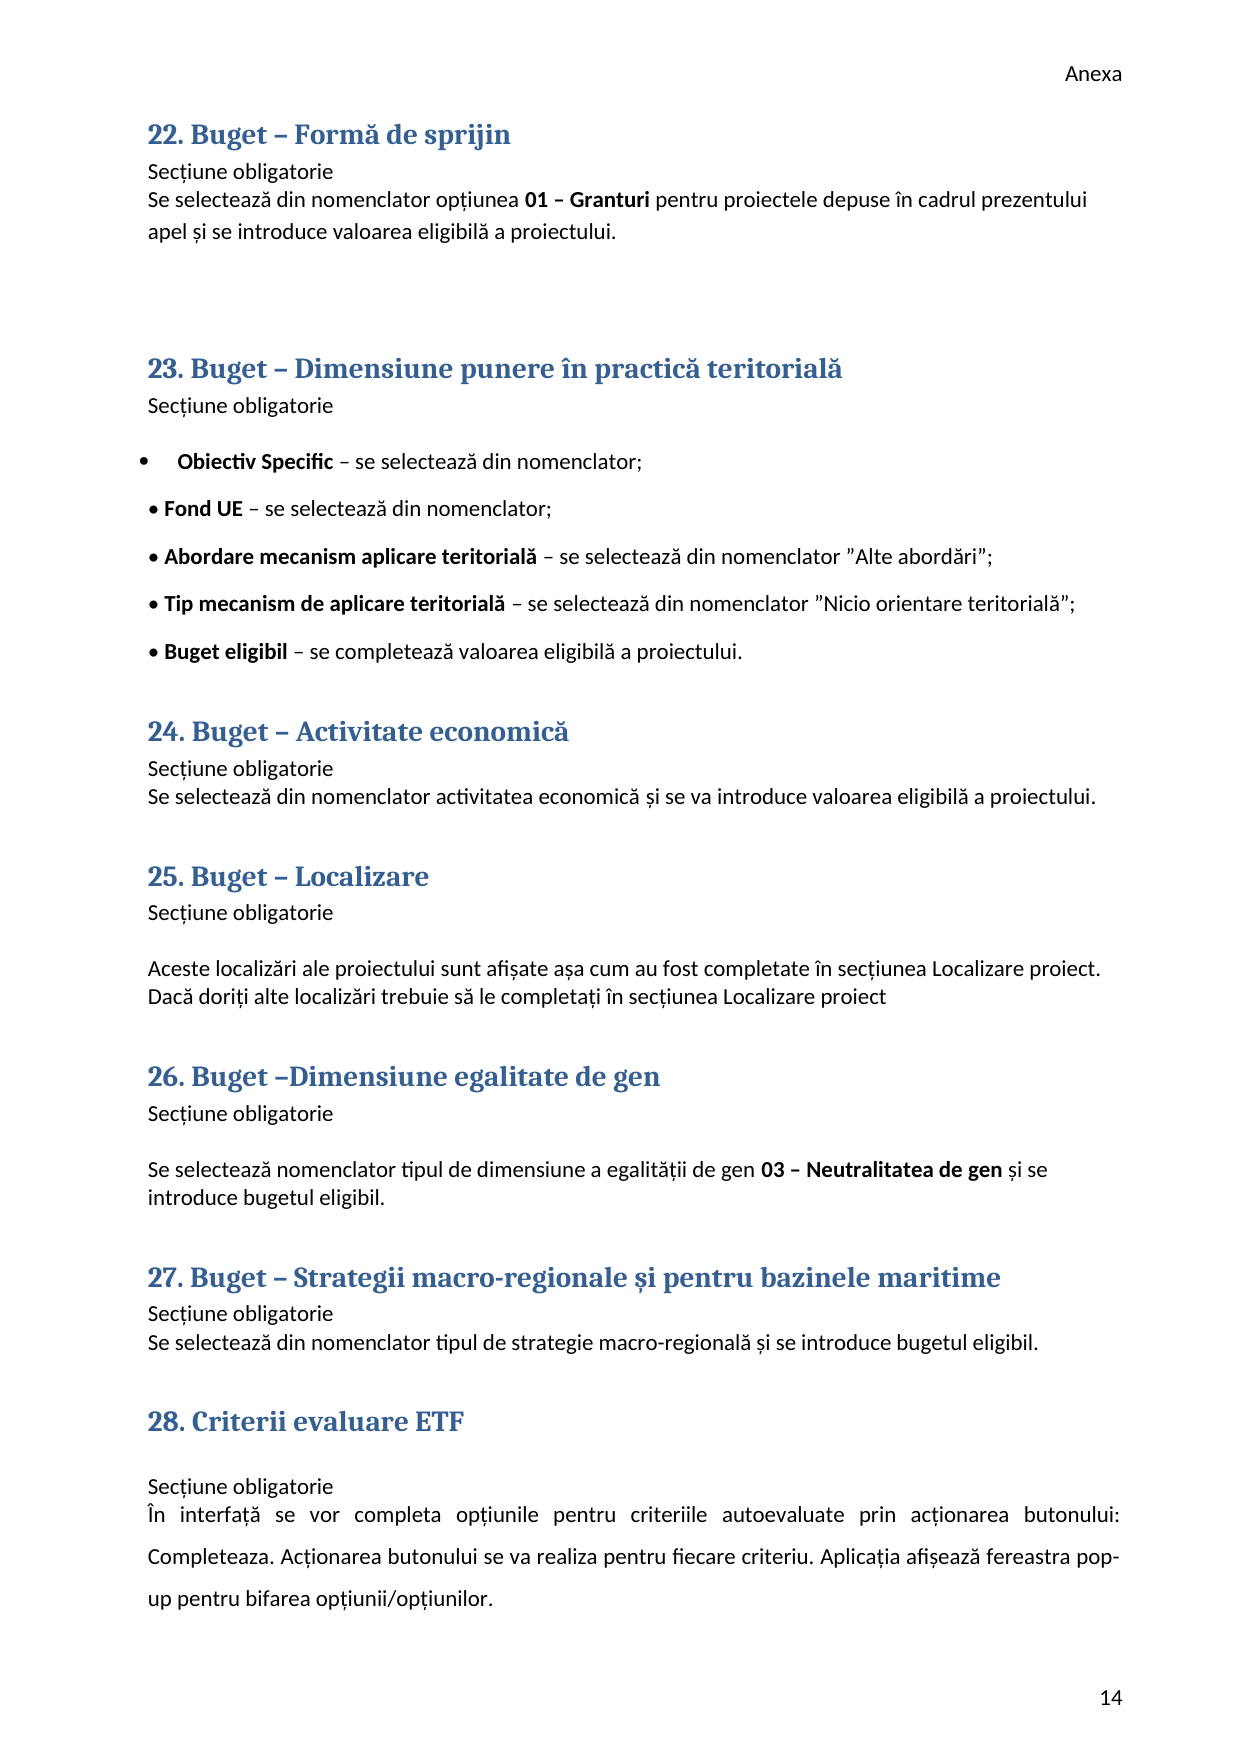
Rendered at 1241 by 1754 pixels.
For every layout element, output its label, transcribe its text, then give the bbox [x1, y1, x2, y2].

text Se selectează nomenclator tipul de dimensiune a egalității de gen 03 – Neutralitatea de gen și se introduce bugetul eligibil. [148, 1155, 1122, 1211]
list Obiectiv Specific – se selectează din nomenclator; [140, 447, 1122, 475]
text Secțiune obligatorie [148, 157, 1122, 185]
text Secțiune obligatorie [148, 1299, 1122, 1328]
text • Buget eligibil – se completează valoarea eligibilă a proiectului. [148, 637, 1122, 665]
text • Tip mecanism de aplicare teritorială – se selectează din nomenclator ”Nicio orientare teritorială”; [148, 589, 1122, 618]
text Se selectează din nomenclator opțiunea 01 – Granturi pentru proiectele depuse în cadrul prezentului apel și se introduce valoarea eligibilă a proiectului. [148, 185, 1122, 245]
text Se selectează din nomenclator tipul de strategie macro-regională și se introduce bugetul eligibil. [148, 1328, 1122, 1356]
subtitle 25. Buget – Localizare [148, 860, 1122, 893]
text Aceste localizări ale proiectului sunt afișate așa cum au fost completate în secțiunea Localizare proiect. Dacă doriți alte localizări trebuie să le completați în secțiunea Localizare proiect [148, 954, 1122, 1010]
subtitle 28. Criterii evaluare ETF [148, 1406, 1122, 1439]
text Secțiune obligatorie [148, 754, 1122, 782]
text Secțiune obligatorie [148, 391, 1122, 419]
subtitle 22. Buget – Formă de sprijin [148, 118, 1122, 152]
subtitle 27. Buget – Strategii macro-regionale și pentru bazinele maritime [148, 1261, 1122, 1294]
text Se selectează din nomenclator activitatea economică și se va introduce valoarea eligibilă a proiectului. [148, 782, 1122, 810]
subtitle 24. Buget – Activitate economică [148, 715, 1122, 749]
text Secțiune obligatorie [148, 1472, 1122, 1500]
text • Fond UE – se selectează din nomenclator; [148, 494, 1122, 522]
subtitle 26. Buget –Dimensiune egalitate de gen [148, 1060, 1122, 1094]
subtitle 23. Buget – Dimensiune punere în practică teritorială [148, 352, 1122, 386]
text În interfață se vor completa opțiunile pentru criteriile autoevaluate prin acționarea butonului: Completeaza. Acționarea butonului se va realiza pentru fiecare criteriu. Aplicația afișează fereastra pop-up pentru bifarea opțiunii/opțiunilor. [148, 1500, 1122, 1612]
text Secțiune obligatorie [148, 898, 1122, 926]
text Secțiune obligatorie [148, 1099, 1122, 1127]
text • Abordare mecanism aplicare teritorială – se selectează din nomenclator ”Alte abordări”; [148, 542, 1122, 570]
